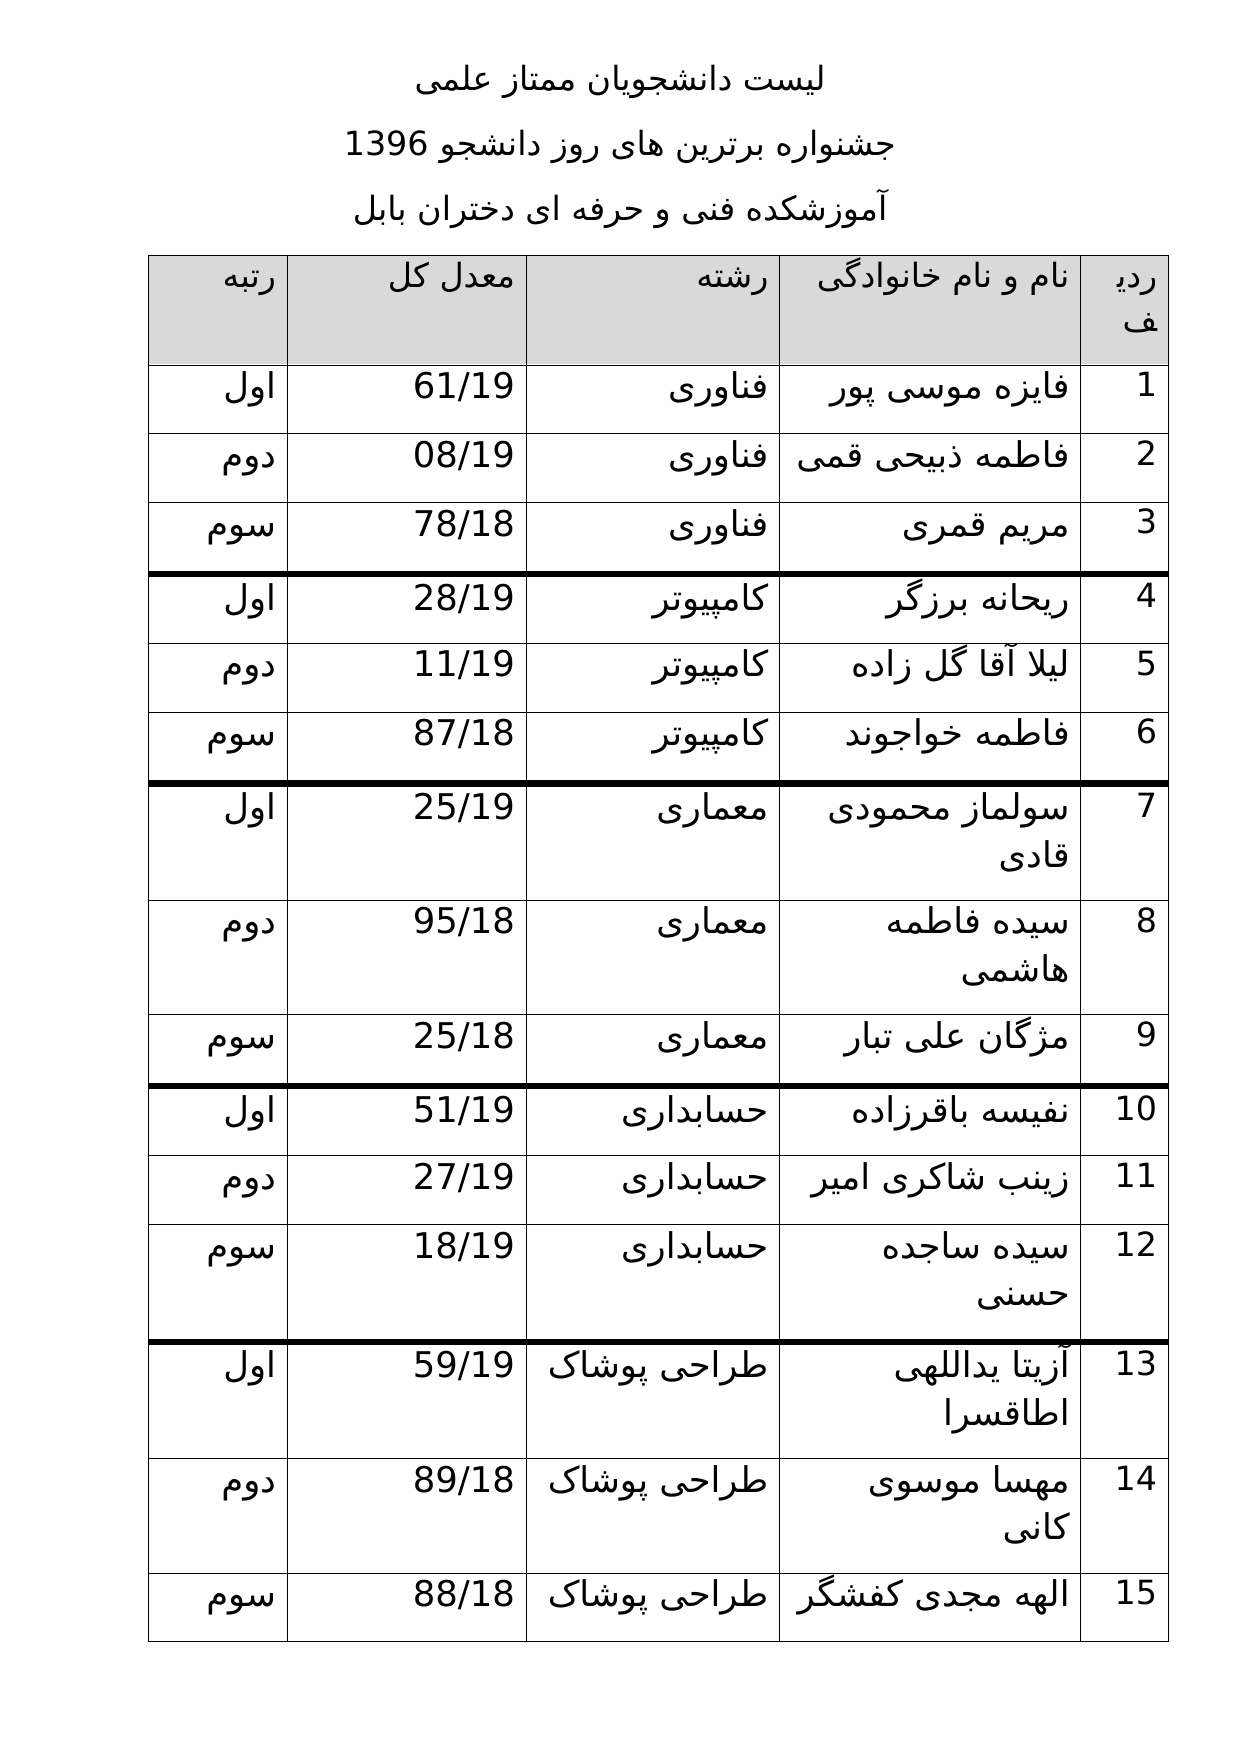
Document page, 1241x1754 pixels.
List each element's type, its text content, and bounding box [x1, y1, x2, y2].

table_cell اول [149, 366, 287, 433]
table_cell 78/18 [288, 503, 526, 571]
table_cell سیده فاطمه هاشمی [780, 901, 1080, 1014]
table_cell مهسا موسوی کانی [780, 1459, 1080, 1572]
table_cell اول [149, 1345, 287, 1458]
table_cell 11/19 [288, 644, 526, 712]
table_cell معماری [527, 787, 779, 900]
table_cell اول [149, 787, 287, 900]
table_cell 61/19 [288, 366, 526, 433]
table_cell سوم [149, 1225, 287, 1338]
table_cell 14 [1081, 1459, 1168, 1572]
table_cell 7 [1081, 787, 1168, 900]
table_cell 10 [1081, 1089, 1168, 1155]
table_cell مژگان علی تبار [780, 1015, 1080, 1083]
table_cell آزیتا یداللهی اطاقسرا [780, 1345, 1080, 1458]
table_cell دوم [149, 644, 287, 712]
table_cell سوم [149, 1015, 287, 1083]
table_cell سوم [149, 1574, 287, 1641]
table_cell 25/18 [288, 1015, 526, 1083]
table_cell 88/18 [288, 1574, 526, 1641]
table_cell طراحی پوشاک [527, 1459, 779, 1572]
table_cell فایزه موسی پور [780, 366, 1080, 433]
text آموزشکده فنی و حرفه ای دختران بابل [150, 190, 1090, 229]
table_cell 59/19 [288, 1345, 526, 1458]
table_cell طراحی پوشاک [527, 1345, 779, 1458]
table_cell نفیسه باقرزاده [780, 1089, 1080, 1155]
table_cell سولماز محمودی قادی [780, 787, 1080, 900]
table_header نام و نام خانوادگی [780, 256, 1080, 364]
table_cell 08/19 [288, 434, 526, 502]
table_cell 6 [1081, 713, 1168, 780]
table_cell حسابداری [527, 1156, 779, 1224]
table_cell دوم [149, 1156, 287, 1224]
table_cell 2 [1081, 434, 1168, 502]
table_header رشته [527, 256, 779, 364]
table_cell 12 [1081, 1225, 1168, 1338]
table_cell 89/18 [288, 1459, 526, 1572]
table_cell کامپیوتر [527, 713, 779, 780]
table_cell 4 [1081, 577, 1168, 643]
table_cell دوم [149, 434, 287, 502]
table_cell 28/19 [288, 577, 526, 643]
table_cell کامپیوتر [527, 577, 779, 643]
table_cell مریم قمری [780, 503, 1080, 571]
table_header رتبه [149, 256, 287, 364]
table_cell 51/19 [288, 1089, 526, 1155]
table_cell 1 [1081, 366, 1168, 433]
table_cell لیلا آقا گل زاده [780, 644, 1080, 712]
table_cell اول [149, 1089, 287, 1155]
table_cell حسابداری [527, 1225, 779, 1338]
table_cell 13 [1081, 1345, 1168, 1458]
table_cell اول [149, 577, 287, 643]
table_cell سیده ساجده حسنی [780, 1225, 1080, 1338]
table_cell 27/19 [288, 1156, 526, 1224]
table_cell فناوری [527, 503, 779, 571]
table_cell فناوری [527, 366, 779, 433]
table_cell 8 [1081, 901, 1168, 1014]
table_cell معماری [527, 1015, 779, 1083]
table_cell کامپیوتر [527, 644, 779, 712]
table_header معدل کل [288, 256, 526, 364]
table_cell فناوری [527, 434, 779, 502]
table_cell 9 [1081, 1015, 1168, 1083]
table_cell طراحی پوشاک [527, 1574, 779, 1641]
table_cell سوم [149, 713, 287, 780]
table_cell 95/18 [288, 901, 526, 1014]
table_cell حسابداری [527, 1089, 779, 1155]
table_cell 15 [1081, 1574, 1168, 1641]
table_cell سوم [149, 503, 287, 571]
table_cell 18/19 [288, 1225, 526, 1338]
table_cell زینب شاکری امیر [780, 1156, 1080, 1224]
table_cell فاطمه خواجوند [780, 713, 1080, 780]
table_cell 3 [1081, 503, 1168, 571]
table_cell ریحانه برزگر [780, 577, 1080, 643]
table_cell دوم [149, 901, 287, 1014]
table_cell 5 [1081, 644, 1168, 712]
table_cell الهه مجدی کفشگر [780, 1574, 1080, 1641]
text لیست دانشجویان ممتاز علمی [150, 59, 1090, 98]
table_cell 87/18 [288, 713, 526, 780]
table_cell معماری [527, 901, 779, 1014]
table_cell 11 [1081, 1156, 1168, 1224]
table_cell دوم [149, 1459, 287, 1572]
table_header ردیف [1081, 256, 1168, 364]
table_cell فاطمه ذبیحی قمی [780, 434, 1080, 502]
table_cell 25/19 [288, 787, 526, 900]
text جشنواره برترین های روز دانشجو 1396 [150, 124, 1090, 163]
